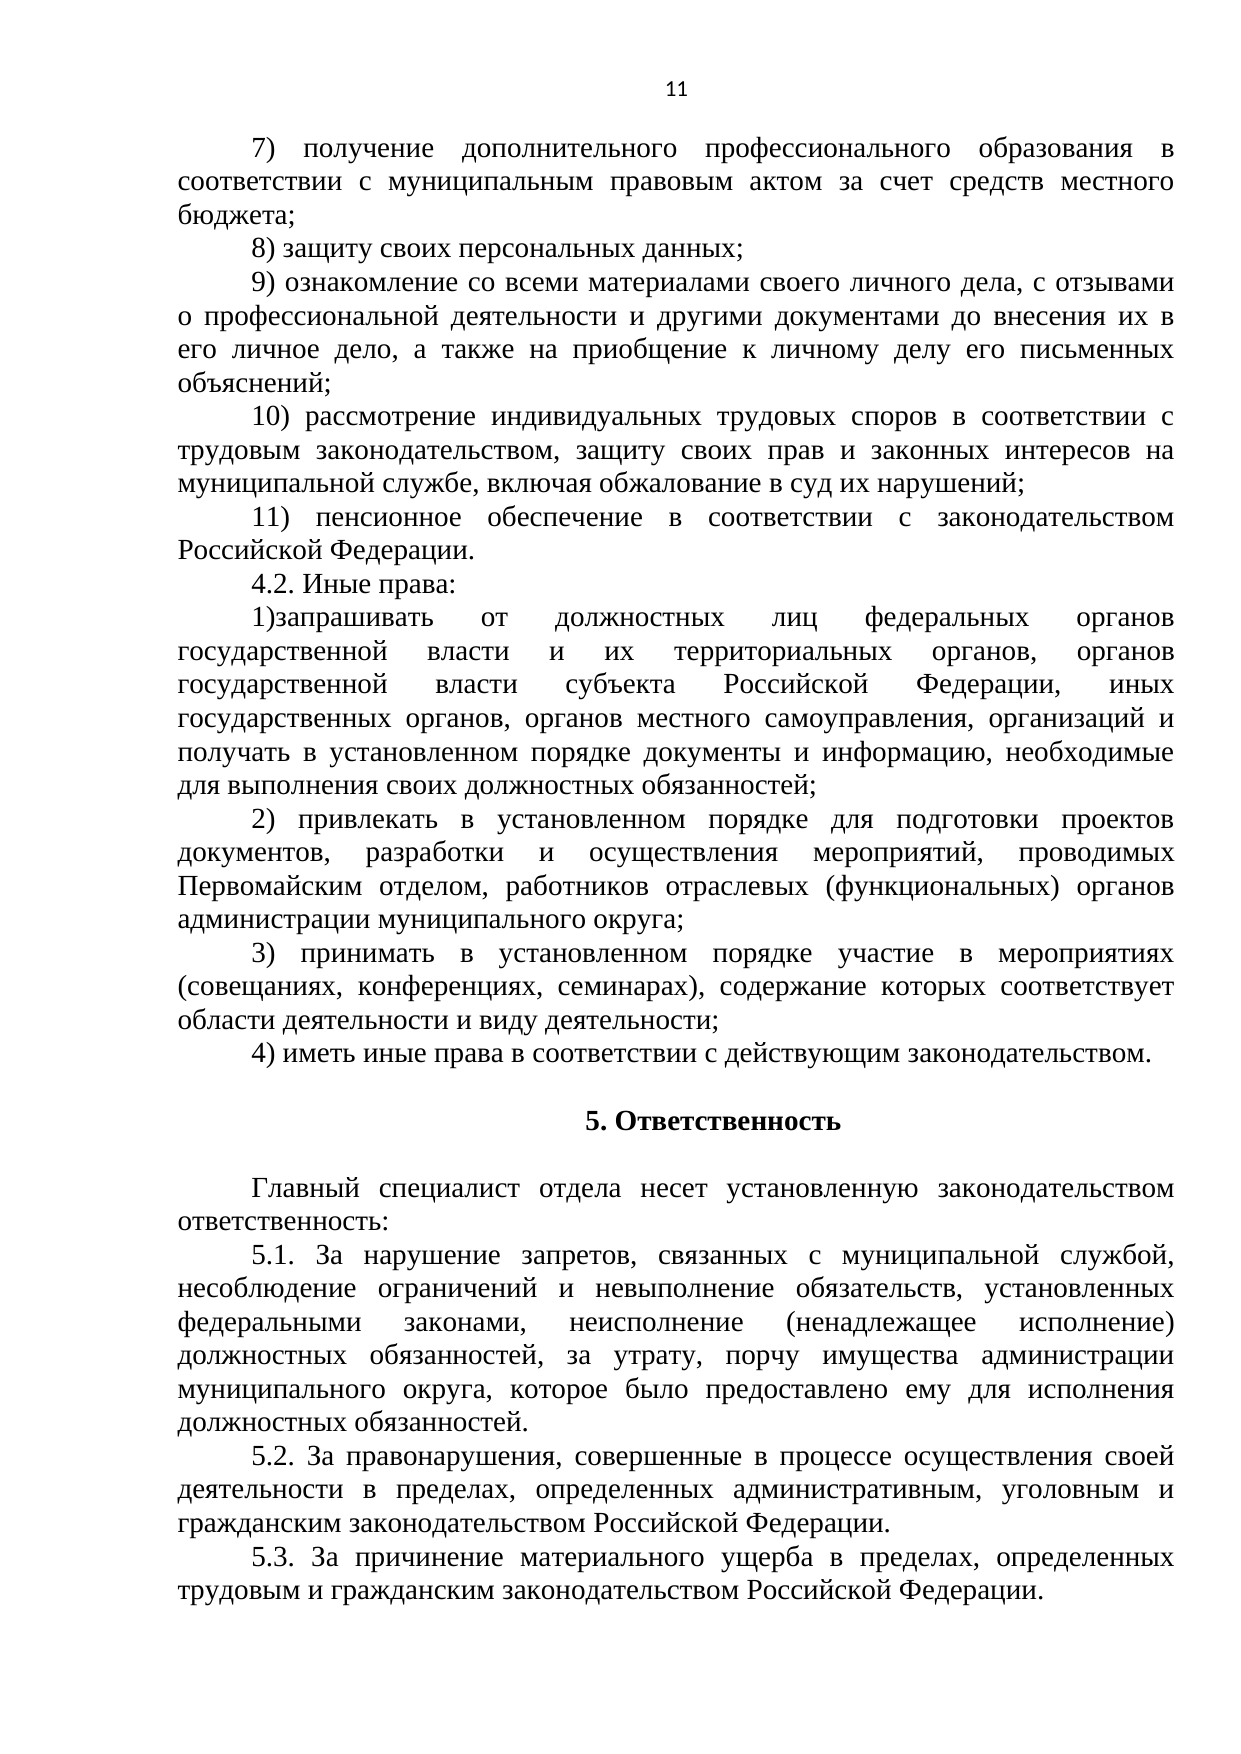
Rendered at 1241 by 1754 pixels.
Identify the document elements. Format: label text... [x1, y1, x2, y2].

text Главный специалист отдела несет установленную законодательством ответственность: [177, 1170, 1175, 1237]
text 4.2. Иные права: [177, 566, 1175, 599]
text 5.2. За правонарушения, совершенные в процессе осуществления своей деятельности в пределах, определенных административным, уголовным и гражданским законодательством Российской Федерации. [177, 1438, 1175, 1539]
text 11) пенсионное обеспечение в соответствии с законодательством Российской Федерации. [177, 499, 1175, 566]
text 2) привлекать в установленном порядке для подготовки проектов документов, разработки и осуществления мероприятий, проводимых Первомайским отделом, работников отраслевых (функциональных) органов администрации муниципального округа; [177, 801, 1175, 935]
text 1)запрашивать от должностных лиц федеральных органов государственной власти и их территориальных органов, органов государственной власти субъекта Российской Федерации, иных государственных органов, органов местного самоуправления, организаций и получать в установленном порядке документы и информацию, необходимые для выполнения своих должностных обязанностей; [177, 599, 1175, 801]
text 4) иметь иные права в соответствии с действующим законодательством. [177, 1036, 1175, 1069]
text 10) рассмотрение индивидуальных трудовых споров в соответствии с трудовым законодательством, защиту своих прав и законных интересов на муниципальной службе, включая обжалование в суд их нарушений; [177, 398, 1175, 499]
text 5.1. За нарушение запретов, связанных с муниципальной службой, несоблюдение ограничений и невыполнение обязательств, установленных федеральными законами, неисполнение (ненадлежащее исполнение) должностных обязанностей, за утрату, порчу имущества администрации муниципального округа, которое было предоставлено ему для исполнения должностных обязанностей. [177, 1237, 1175, 1438]
text 8) защиту своих персональных данных; [177, 231, 1175, 264]
text 7) получение дополнительного профессионального образования в соответствии с муниципальным правовым актом за счет средств местного бюджета; [177, 130, 1175, 231]
text 9) ознакомление со всеми материалами своего личного дела, с отзывами о профессиональной деятельности и другими документами до внесения их в его личное дело, а также на приобщение к личному делу его письменных объяснений; [177, 264, 1175, 398]
text 5. Ответственность [177, 1103, 1175, 1136]
text 3) принимать в установленном порядке участие в мероприятиях (совещаниях, конференциях, семинарах), содержание которых соответствует области деятельности и виду деятельности; [177, 935, 1175, 1036]
text 5.3. За причинение материального ущерба в пределах, определенных трудовым и гражданским законодательством Российской Федерации. [177, 1539, 1175, 1606]
